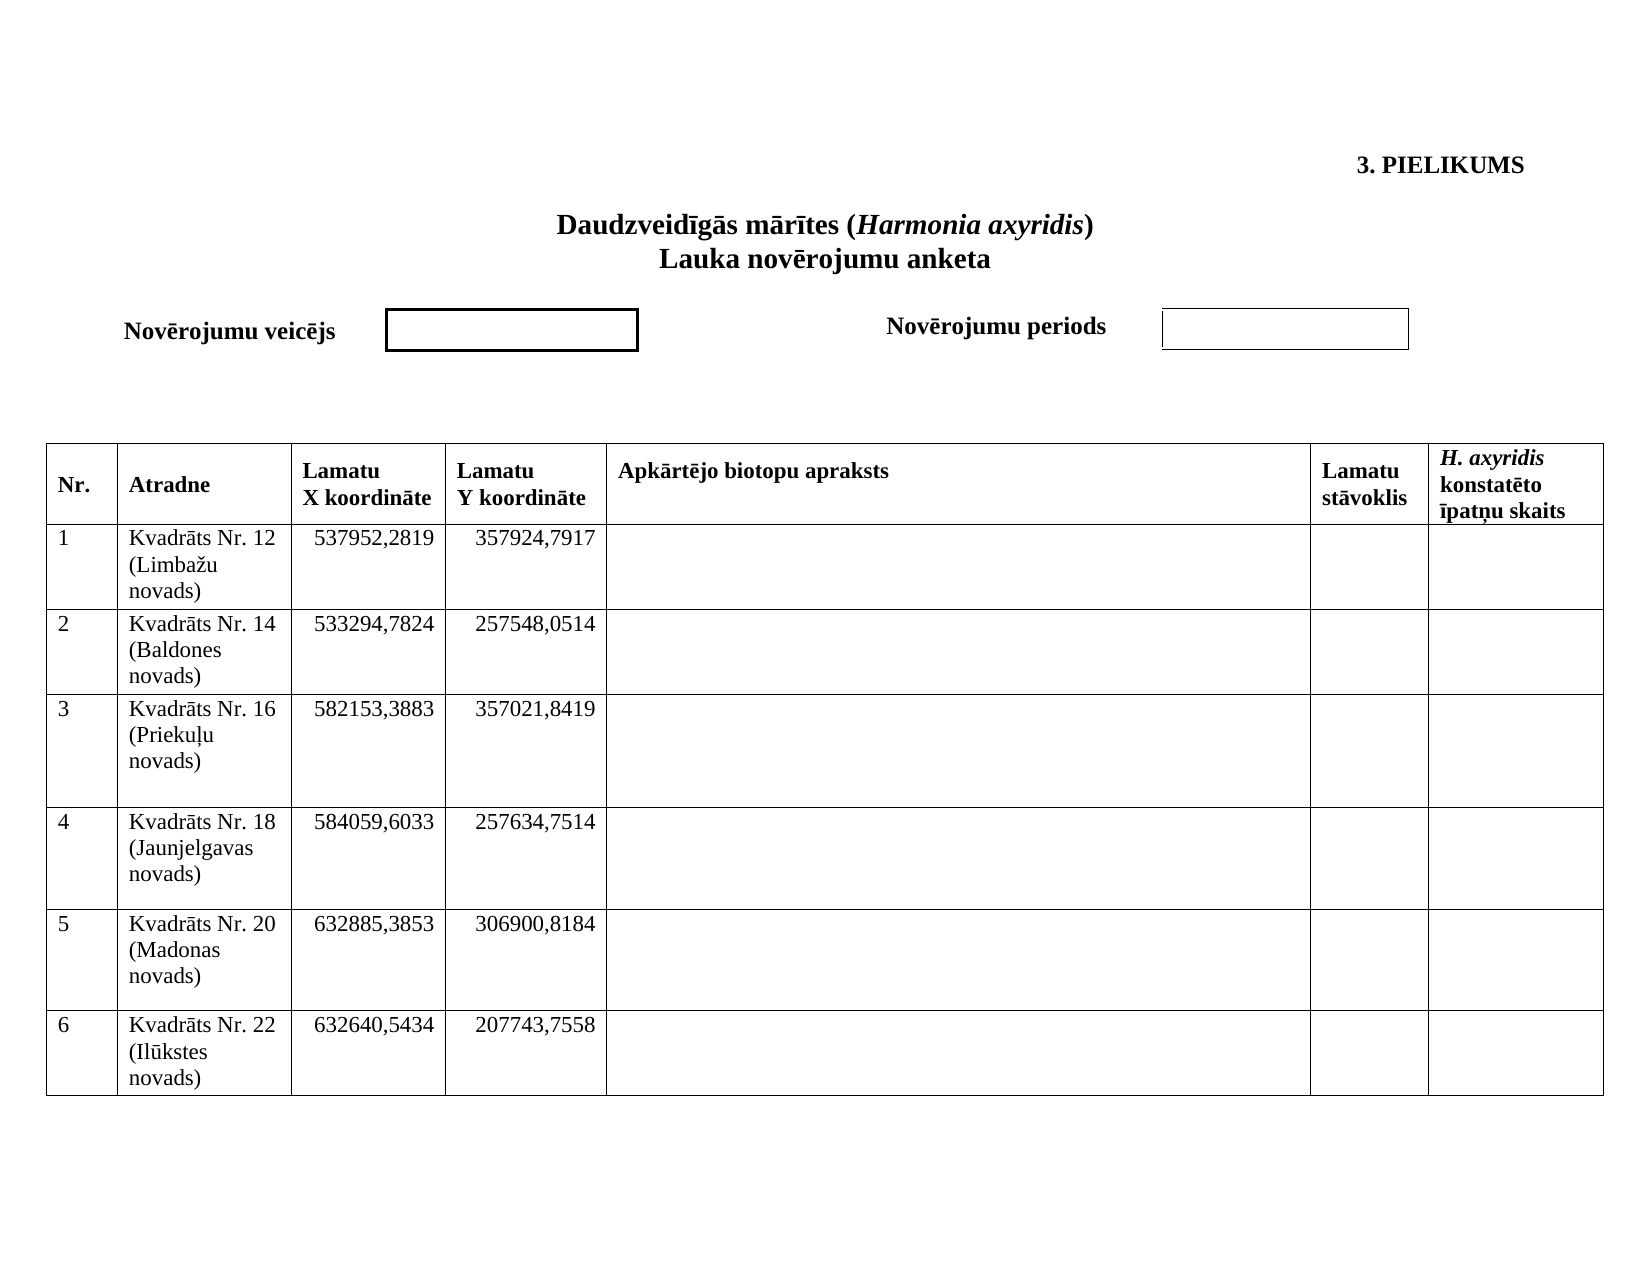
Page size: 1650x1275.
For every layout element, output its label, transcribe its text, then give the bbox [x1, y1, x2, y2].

table_cell 357924,7917 [446, 525, 606, 608]
table_cell [1429, 808, 1603, 908]
table_cell 1 [47, 525, 117, 608]
table_cell 5 [47, 910, 117, 1010]
table_cell [1311, 695, 1428, 807]
table_header [388, 311, 636, 349]
table_cell [1429, 1011, 1603, 1095]
table_cell 533294,7824 [292, 610, 445, 694]
table_cell 4 [47, 808, 117, 908]
table_cell 584059,6033 [292, 808, 445, 908]
table_header Lamatu stāvoklis [1311, 444, 1428, 523]
table_cell [607, 1011, 1310, 1095]
table_header Nr. [47, 444, 117, 523]
table_header Novērojumu periods [639, 308, 1162, 349]
table_cell 257634,7514 [446, 808, 606, 908]
table_header [1163, 309, 1408, 349]
table_cell [1429, 610, 1603, 694]
table_cell 6 [47, 1011, 117, 1095]
table_cell 2 [47, 610, 117, 694]
table_cell 537952,2819 [292, 525, 445, 608]
table_cell [1429, 910, 1603, 1010]
table_cell [1429, 525, 1603, 608]
table_cell [1311, 910, 1428, 1010]
table_cell Kvadrāts Nr. 14 (Baldones novads) [118, 610, 291, 694]
table_cell [1311, 1011, 1428, 1095]
table_cell 257548,0514 [446, 610, 606, 694]
table_cell 632640,5434 [292, 1011, 445, 1095]
text Lauka novērojumu anketa [150, 241, 1500, 274]
table_header H. axyridis konstatēto īpatņu skaits [1429, 444, 1603, 523]
table_cell Kvadrāts Nr. 22 (Ilūkstes novads) [118, 1011, 291, 1095]
table_cell [607, 525, 1310, 608]
table_cell 3 [47, 695, 117, 807]
table_header Lamatu X koordināte [292, 444, 445, 523]
table_header Lamatu Y koordināte [446, 444, 606, 523]
table_cell [607, 910, 1310, 1010]
text 3. PIELIKUMS [150, 150, 1524, 179]
table_header Atradne [118, 444, 291, 523]
table_cell [607, 610, 1310, 694]
table_cell 306900,8184 [446, 910, 606, 1010]
table_cell [607, 695, 1310, 807]
table_cell Kvadrāts Nr. 12 (Limbažu novads) [118, 525, 291, 608]
table_cell [1429, 695, 1603, 807]
table_cell [1311, 610, 1428, 694]
table_cell Kvadrāts Nr. 16 (Priekuļu novads) [118, 695, 291, 807]
table_header Apkārtējo biotopu apraksts [607, 444, 1310, 523]
table_cell [1311, 525, 1428, 608]
table_cell Kvadrāts Nr. 20 (Madonas novads) [118, 910, 291, 1010]
table_cell 632885,3853 [292, 910, 445, 1010]
table_cell 582153,3883 [292, 695, 445, 807]
table_header Novērojumu veicējs [113, 308, 385, 349]
table_cell 357021,8419 [446, 695, 606, 807]
text Daudzveidīgās mārītes (Harmonia axyridis) [150, 207, 1500, 241]
table_cell [1311, 808, 1428, 908]
table_cell Kvadrāts Nr. 18 (Jaunjelgavas novads) [118, 808, 291, 908]
table_cell 207743,7558 [446, 1011, 606, 1095]
table_cell [607, 808, 1310, 908]
